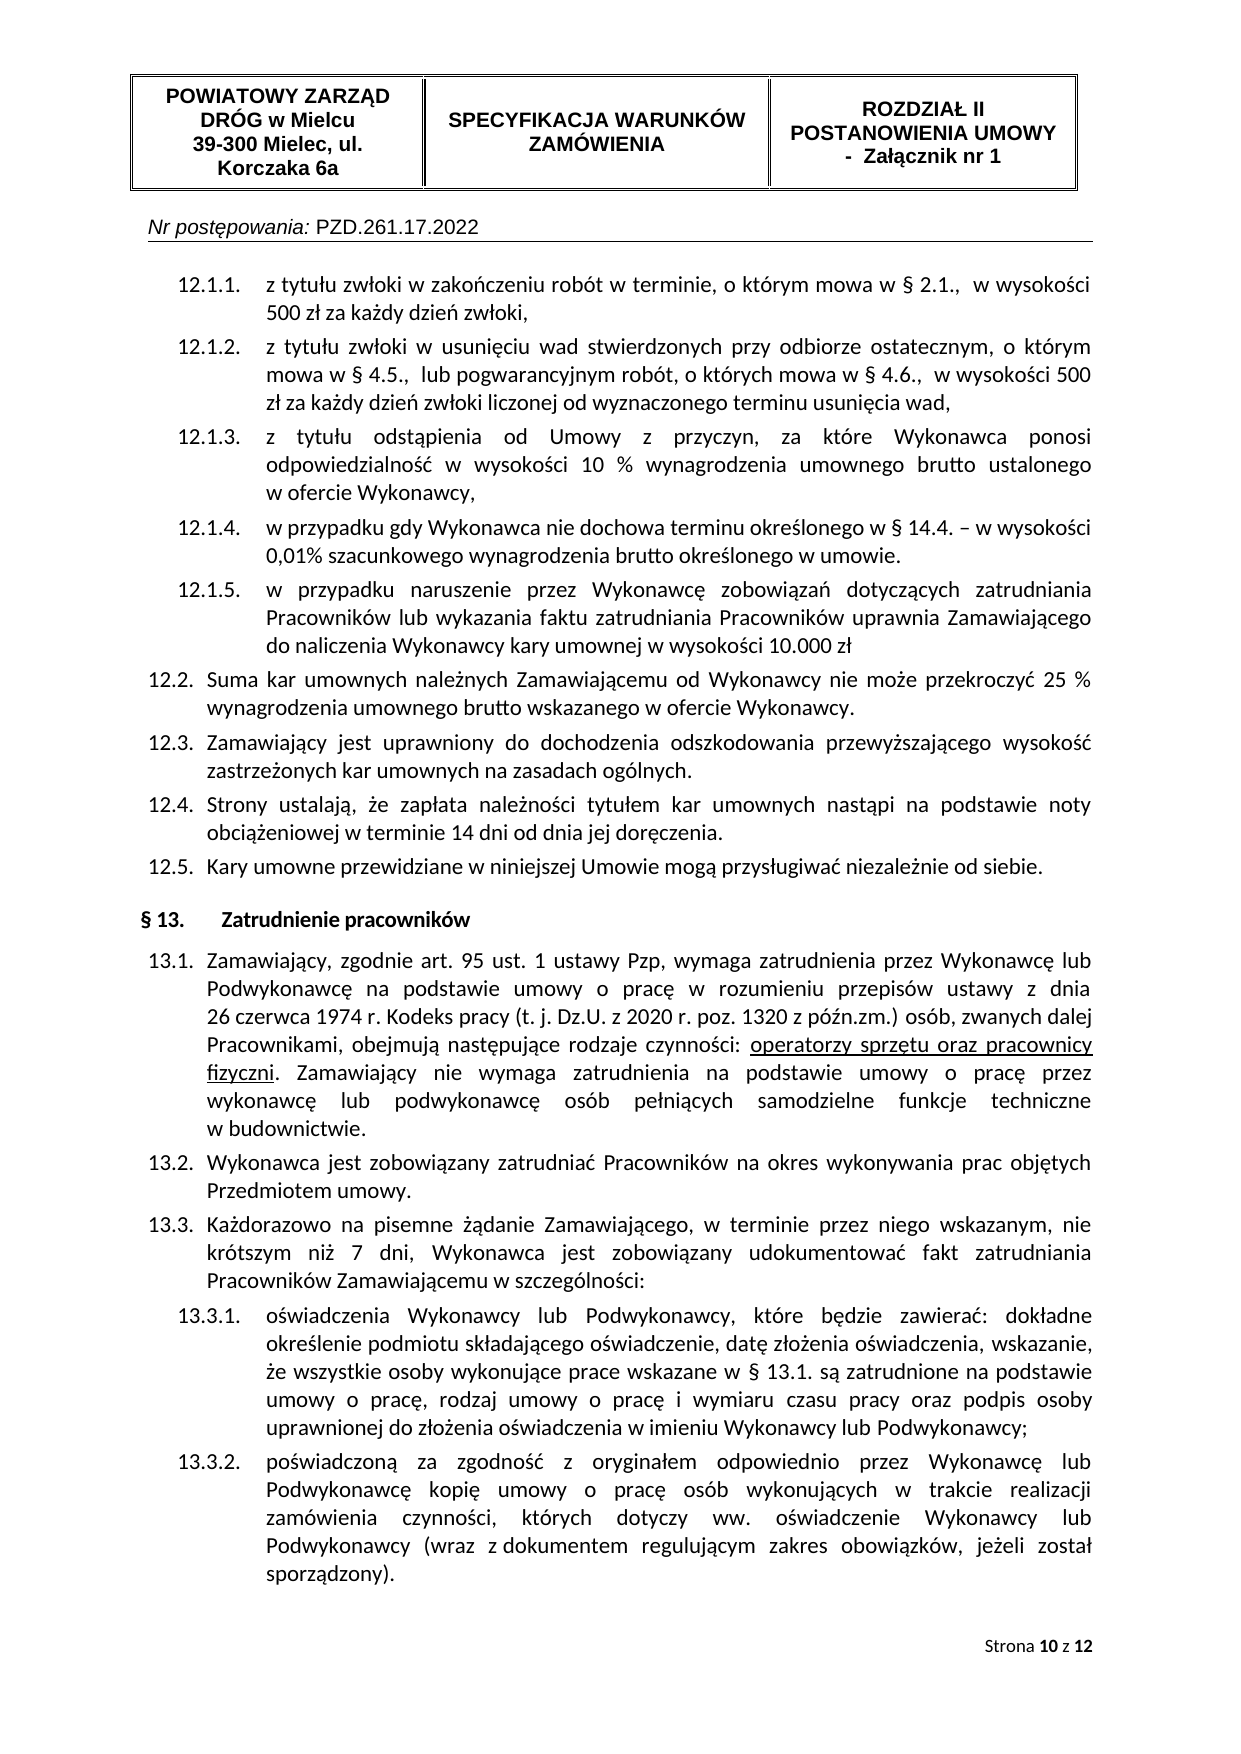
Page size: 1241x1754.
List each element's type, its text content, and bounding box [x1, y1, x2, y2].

subtitle Zamawiający jest uprawniony do dochodzenia odszkodowania przewyższającego wysokość zastrzeżonych kar umownych na zasadach ogólnych. [148, 728, 1093, 784]
subtitle Każdorazowo na pisemne żądanie Zamawiającego, w terminie przez niego wskazanym, nie krótszym niż 7 dni, Wykonawca jest zobowiązany udokumentować fakt zatrudniania Pracowników Zamawiającemu w szczególności: [148, 1211, 1093, 1294]
subtitle Zatrudnienie pracowników [162, 905, 1093, 933]
subtitle Suma kar umownych należnych Zamawiającemu od Wykonawcy nie może przekroczyć 25 % wynagrodzenia umownego brutto wskazanego w ofercie Wykonawcy. [148, 665, 1093, 721]
subtitle Wykonawca jest zobowiązany zatrudniać Pracowników na okres wykonywania prac objętych Przedmiotem umowy. [148, 1148, 1093, 1204]
subtitle w przypadku naruszenie przez Wykonawcę zobowiązań dotyczących zatrudniania Pracowników lub wykazania faktu zatrudniania Pracowników uprawnia Zamawiającego do naliczenia Wykonawcy kary umownej w wysokości 10.000 zł [177, 575, 1093, 659]
subtitle w przypadku gdy Wykonawca nie dochowa terminu określonego w § 14.4. – w wysokości 0,01% szacunkowego wynagrodzenia brutto określonego w umowie. [177, 513, 1093, 569]
subtitle z tytułu zwłoki w usunięciu wad stwierdzonych przy odbiorze ostatecznym, o którym mowa w § 4.5., lub pogwarancyjnym robót, o których mowa w § 4.6., w wysokości 500 zł za każdy dzień zwłoki liczonej od wyznaczonego terminu usunięcia wad, [177, 332, 1093, 416]
subtitle poświadczoną za zgodność z oryginałem odpowiednio przez Wykonawcę lub Podwykonawcę kopię umowy o pracę osób wykonujących w trakcie realizacji zamówienia czynności, których dotyczy ww. oświadczenie Wykonawcy lub Podwykonawcy (wraz z dokumentem regulującym zakres obowiązków, jeżeli został sporządzony). [177, 1447, 1093, 1587]
subtitle z tytułu odstąpienia od Umowy z przyczyn, za które Wykonawca ponosi odpowiedzialność w wysokości 10 % wynagrodzenia umownego brutto ustalonego w ofercie Wykonawcy, [177, 422, 1093, 507]
subtitle oświadczenia Wykonawcy lub Podwykonawcy, które będzie zawierać: dokładne określenie podmiotu składającego oświadczenie, datę złożenia oświadczenia, wskazanie, że wszystkie osoby wykonujące prace wskazane w § 14.1. są zatrudnione na podstawie umowy o pracę, rodzaj umowy o pracę i wymiaru czasu pracy oraz podpis osoby uprawnionej do złożenia oświadczenia w imieniu Wykonawcy lub Podwykonawcy; [177, 1301, 1093, 1441]
subtitle Zamawiający, zgodnie art. 95 ust. 1 ustawy Pzp, wymaga zatrudnienia przez Wykonawcę lub Podwykonawcę na podstawie umowy o pracę w rozumieniu przepisów ustawy z dnia 26 czerwca 1974 r. Kodeks pracy (t. j. Dz.U. z 2020 r. poz. 1320 z późn.zm.) osób, zwanych dalej Pracownikami, obejmują następujące rodzaje czynności: operatorzy sprzętu oraz pracownicy fizyczni. Zamawiający nie wymaga zatrudnienia na podstawie umowy o pracę przez wykonawcę lub podwykonawcę osób pełniących samodzielne funkcje techniczne w budownictwie. [148, 946, 1093, 1142]
subtitle Strony ustalają, że zapłata należności tytułem kar umownych nastąpi na podstawie noty obciążeniowej w terminie 14 dni od dnia jej doręczenia. [148, 790, 1093, 846]
subtitle z tytułu zwłoki w zakończeniu robót w terminie, o którym mowa w § 2.1., w wysokości 500 zł za każdy dzień zwłoki, [177, 270, 1093, 326]
subtitle Kary umowne przewidziane w niniejszej Umowie mogą przysługiwać niezależnie od siebie. [148, 852, 1093, 880]
